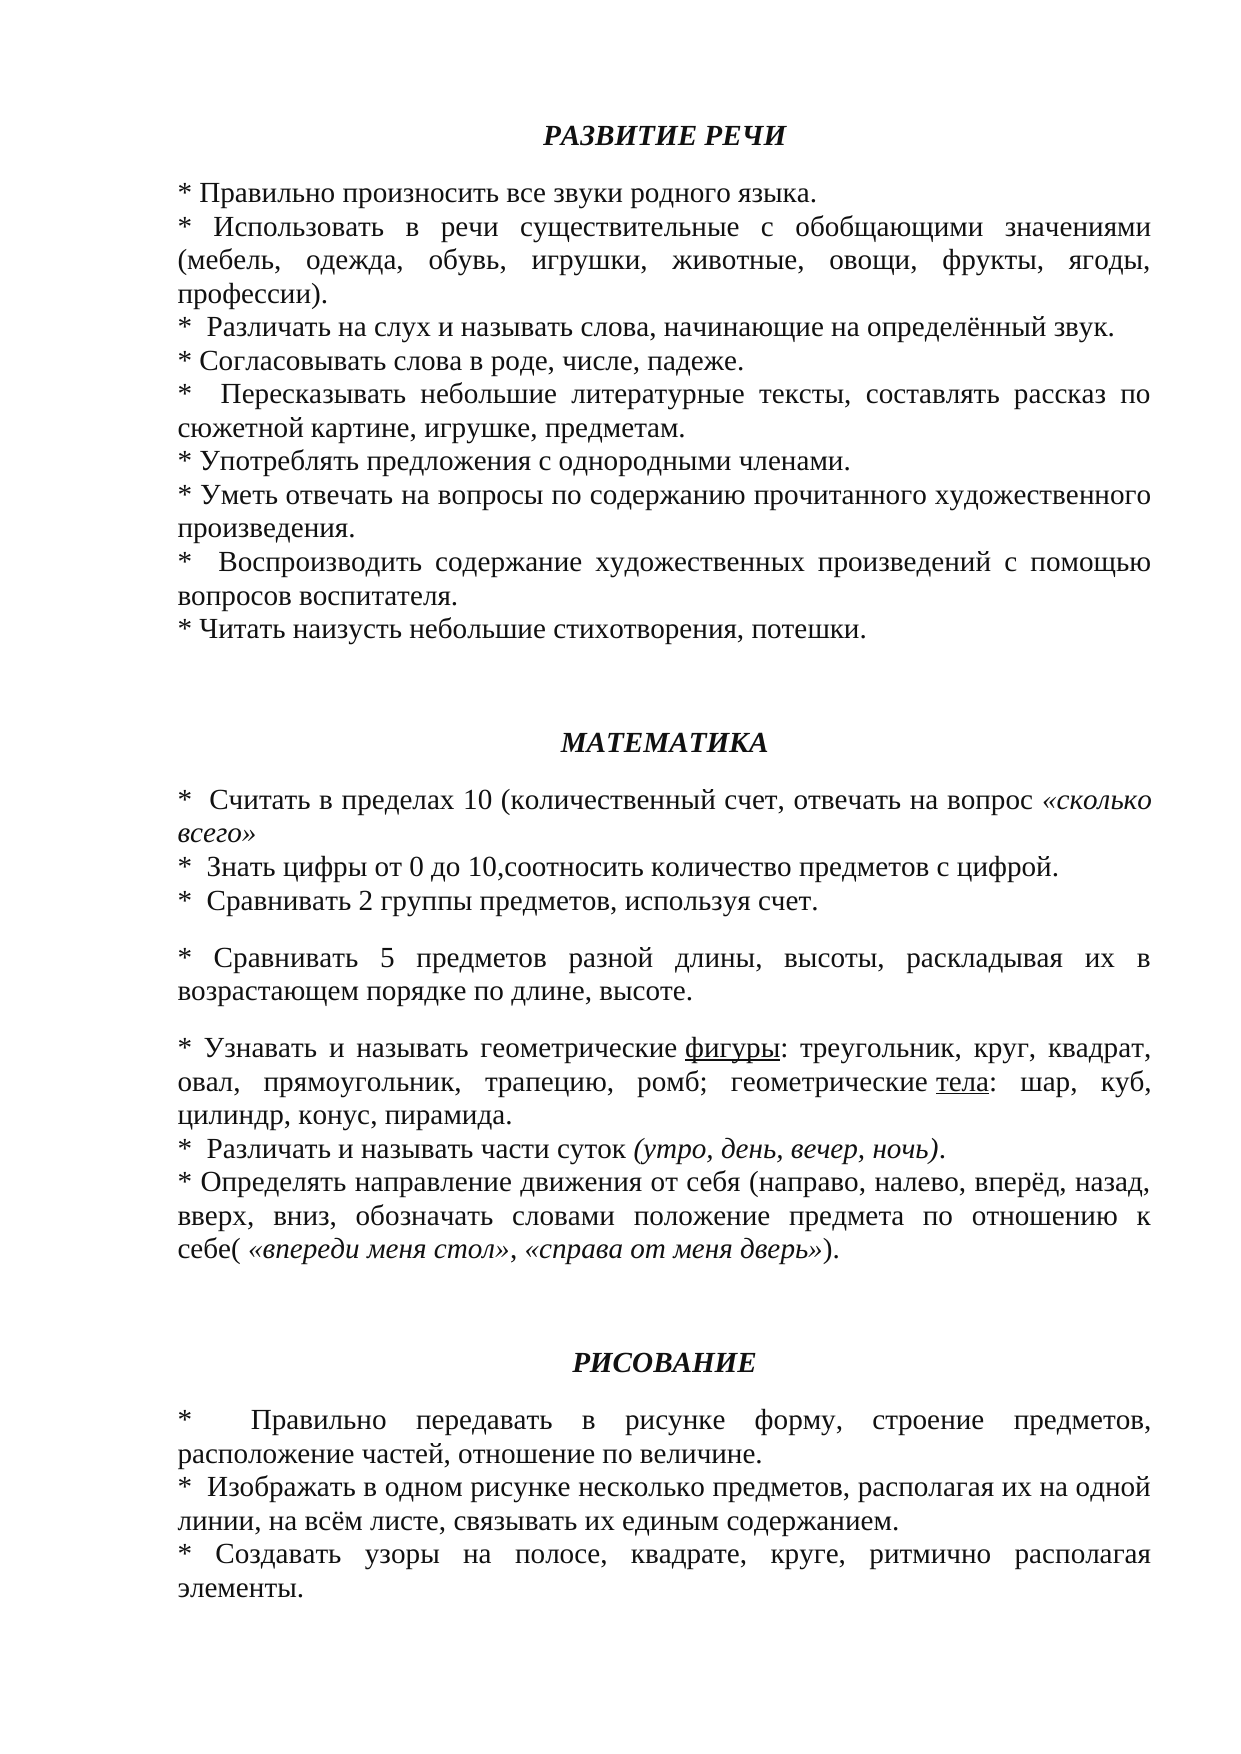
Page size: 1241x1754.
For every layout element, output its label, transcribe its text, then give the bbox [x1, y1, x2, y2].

text * Использовать в речи существительные с обобщающими значениями (мебель, одежда, обувь, игрушки, животные, овощи, фрукты, ягоды, профессии). [177, 209, 1152, 309]
text * Изображать в одном рисунке несколько предметов, располагая их на одной линии, на всём листе, связывать их единым содержанием. [177, 1469, 1152, 1537]
text * Сравнивать 2 группы предметов, используя счет. [177, 883, 1152, 916]
text * Различать и называть части суток (утро, день, вечер, ночь). [177, 1131, 1152, 1164]
text * Согласовывать слова в роде, числе, падеже. [177, 343, 1152, 376]
text * Создавать узоры на полосе, квадрате, круге, ритмично располагая элементы. [177, 1537, 1152, 1604]
text * Употреблять предложения с однородными членами. [177, 443, 1152, 477]
text * Уметь отвечать на вопросы по содержанию прочитанного художественного произведения. [177, 477, 1152, 544]
text РИСОВАНИЕ [177, 1345, 1152, 1379]
text * Узнавать и называть геометрические фигуры: треугольник, круг, квадрат, овал, прямоугольник, трапецию, ромб; геометрические тела: шар, куб, цилиндр, конус, пирамида. [177, 1030, 1152, 1131]
text * Читать наизусть небольшие стихотворения, потешки. [177, 611, 1152, 645]
text * Воспроизводить содержание художественных произведений с помощью вопросов воспитателя. [177, 544, 1152, 611]
text * Считать в пределах 10 (количественный счет, отвечать на вопрос «сколько всего» [177, 782, 1152, 849]
text * Пересказывать небольшие литературные тексты, составлять рассказ по сюжетной картине, игрушке, предметам. [177, 376, 1152, 443]
text РАЗВИТИЕ РЕЧИ [177, 118, 1152, 152]
text * Различать на слух и называть слова, начинающие на определённый звук. [177, 309, 1152, 343]
text МАТЕМАТИКА [177, 725, 1152, 759]
text * Правильно произносить все звуки родного языка. [177, 175, 1152, 209]
text * Правильно передавать в рисунке форму, строение предметов, расположение частей, отношение по величине. [177, 1402, 1152, 1469]
text * Определять направление движения от себя (направо, налево, вперёд, назад, вверх, вниз, обозначать словами положение предмета по отношению к себе( «впереди меня стол», «справа от меня дверь»). [177, 1164, 1152, 1265]
text * Знать цифры от 0 до 10,соотносить количество предметов с цифрой. [177, 849, 1152, 883]
text * Сравнивать 5 предметов разной длины, высоты, раскладывая их в возрастающем порядке по длине, высоте. [177, 940, 1152, 1007]
